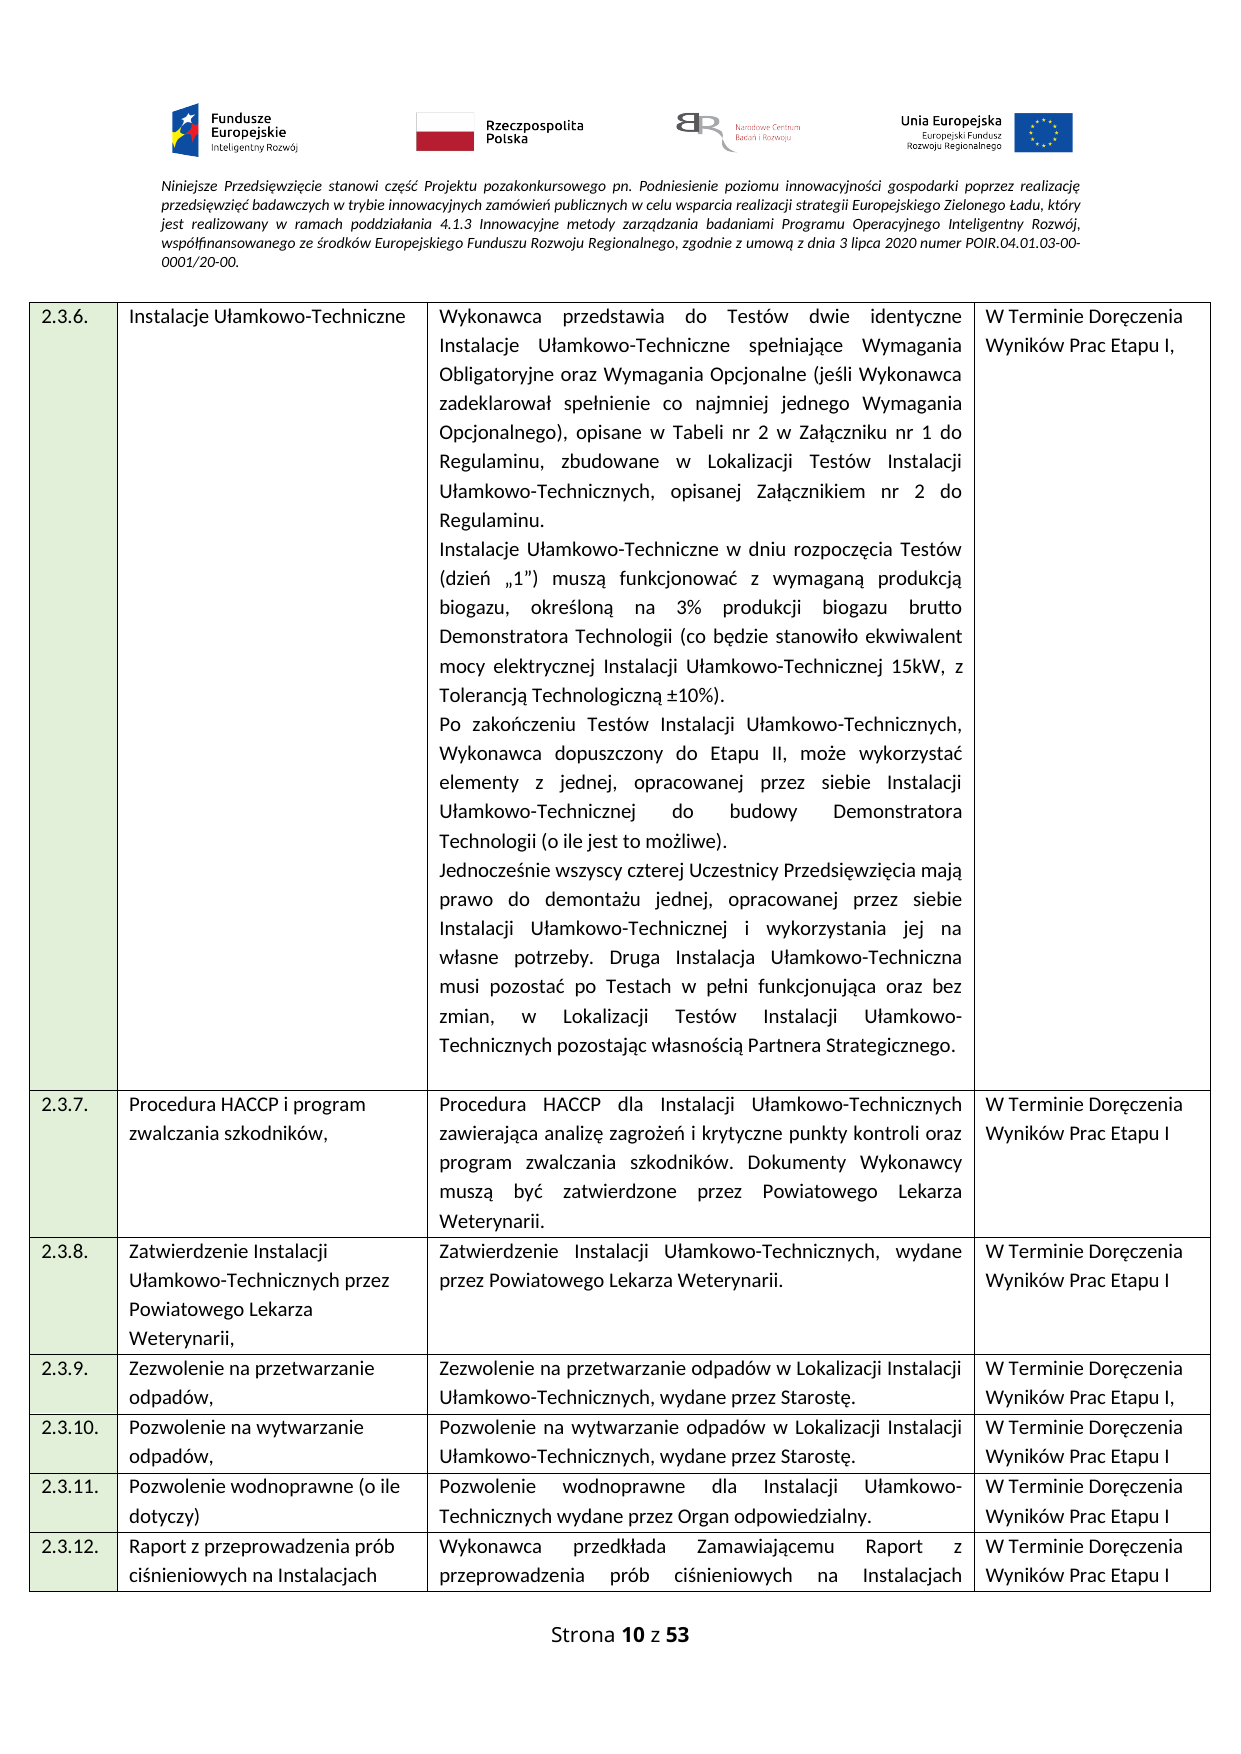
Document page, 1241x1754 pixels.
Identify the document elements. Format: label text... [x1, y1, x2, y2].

table_cell Instalacje Ułamkowo-Techniczne [118, 303, 427, 1090]
table_cell [30, 1238, 117, 1354]
table_cell [30, 1355, 117, 1413]
table_cell W Terminie Doręczenia Wyników Prac Etapu I [975, 1238, 1210, 1354]
table_cell Wykonawca przedkłada Zamawiającemu Raport z przeprowadzenia prób ciśnieniowych na Instalacjach Ułamkowo-Technicznych. [428, 1533, 974, 1591]
table_cell Procedura HACCP dla Instalacji Ułamkowo-Technicznych zawierająca analizę zagrożeń i krytyczne punkty kontroli oraz program zwalczania szkodników. Dokumenty Wykonawcy muszą być zatwierdzone przez Powiatowego Lekarza Weterynarii. [428, 1091, 974, 1237]
table_cell Pozwolenie na wytwarzanie odpadów, [118, 1415, 427, 1473]
table_cell Wykonawca przedstawia do Testów dwie identyczne Instalacje Ułamkowo-Techniczne spełniające Wymagania Obligatoryjne oraz Wymagania Opcjonalne (jeśli Wykonawca zadeklarował spełnienie co najmniej jednego Wymagania Opcjonalnego), opisane w Tabeli nr 2 w Załączniku nr 1 do Regulaminu, zbudowane w Lokalizacji Testów Instalacji Ułamkowo-Technicznych, opisanej Załącznikiem nr 2 do Regulaminu. Instalacje Ułamkowo-Techniczne w dniu rozpoczęcia Testów (dzień „1”) muszą funkcjonować z wymaganą produkcją biogazu, określoną na 3% produkcji biogazu brutto Demonstratora Technologii (co będzie stanowiło ekwiwalent mocy elektrycznej Instalacji Ułamkowo-Technicznej 15kW, z Tolerancją Technologiczną ±10%). Po zakończeniu Testów Instalacji Ułamkowo-Technicznych, Wykonawca dopuszczony do Etapu II, może wykorzystać elementy z jednej, opracowanej przez siebie Instalacji Ułamkowo-Technicznej do budowy Demonstratora Technologii (o ile jest to możliwe). Jednocześnie wszyscy czterej Uczestnicy Przedsięwzięcia mają prawo do demontażu jednej, opracowanej przez siebie Instalacji Ułamkowo-Technicznej i wykorzystania jej na własne potrzeby. Druga Instalacja Ułamkowo-Techniczna musi pozostać po Testach w pełni funkcjonująca oraz bez zmian, w Lokalizacji Testów Instalacji Ułamkowo-Technicznych pozostając własnością Partnera Strategicznego. [428, 303, 974, 1090]
table_cell [30, 1415, 117, 1473]
table_cell [30, 1091, 117, 1237]
table_cell W Terminie Doręczenia Wyników Prac Etapu I [975, 1415, 1210, 1473]
table_cell Zezwolenie na przetwarzanie odpadów, [118, 1355, 427, 1413]
table_cell Pozwolenie wodnoprawne dla Instalacji Ułamkowo-Technicznych wydane przez Organ odpowiedzialny. [428, 1474, 974, 1532]
table_cell [30, 1533, 117, 1591]
table_cell [30, 1474, 117, 1532]
table_cell Pozwolenie na wytwarzanie odpadów w Lokalizacji Instalacji Ułamkowo-Technicznych, wydane przez Starostę. [428, 1415, 974, 1473]
table_cell Zatwierdzenie Instalacji Ułamkowo-Technicznych przez Powiatowego Lekarza Weterynarii, [118, 1238, 427, 1354]
table_cell W Terminie Doręczenia Wyników Prac Etapu I, [975, 1355, 1210, 1413]
table_cell W Terminie Doręczenia Wyników Prac Etapu I, [975, 303, 1210, 1090]
picture [172, 103, 1073, 157]
table_cell Procedura HACCP i program zwalczania szkodników, [118, 1091, 427, 1237]
table_cell Zezwolenie na przetwarzanie odpadów w Lokalizacji Instalacji Ułamkowo-Technicznych, wydane przez Starostę. [428, 1355, 974, 1413]
table_cell [30, 303, 117, 1090]
table_cell W Terminie Doręczenia Wyników Prac Etapu I [975, 1533, 1210, 1591]
table_cell Zatwierdzenie Instalacji Ułamkowo-Technicznych, wydane przez Powiatowego Lekarza Weterynarii. [428, 1238, 974, 1354]
table_cell W Terminie Doręczenia Wyników Prac Etapu I [975, 1091, 1210, 1237]
table_cell Pozwolenie wodnoprawne (o ile dotyczy) [118, 1474, 427, 1532]
table_cell W Terminie Doręczenia Wyników Prac Etapu I [975, 1474, 1210, 1532]
table_cell Raport z przeprowadzenia prób ciśnieniowych na Instalacjach Ułamkowo-Technicznych [118, 1533, 427, 1591]
